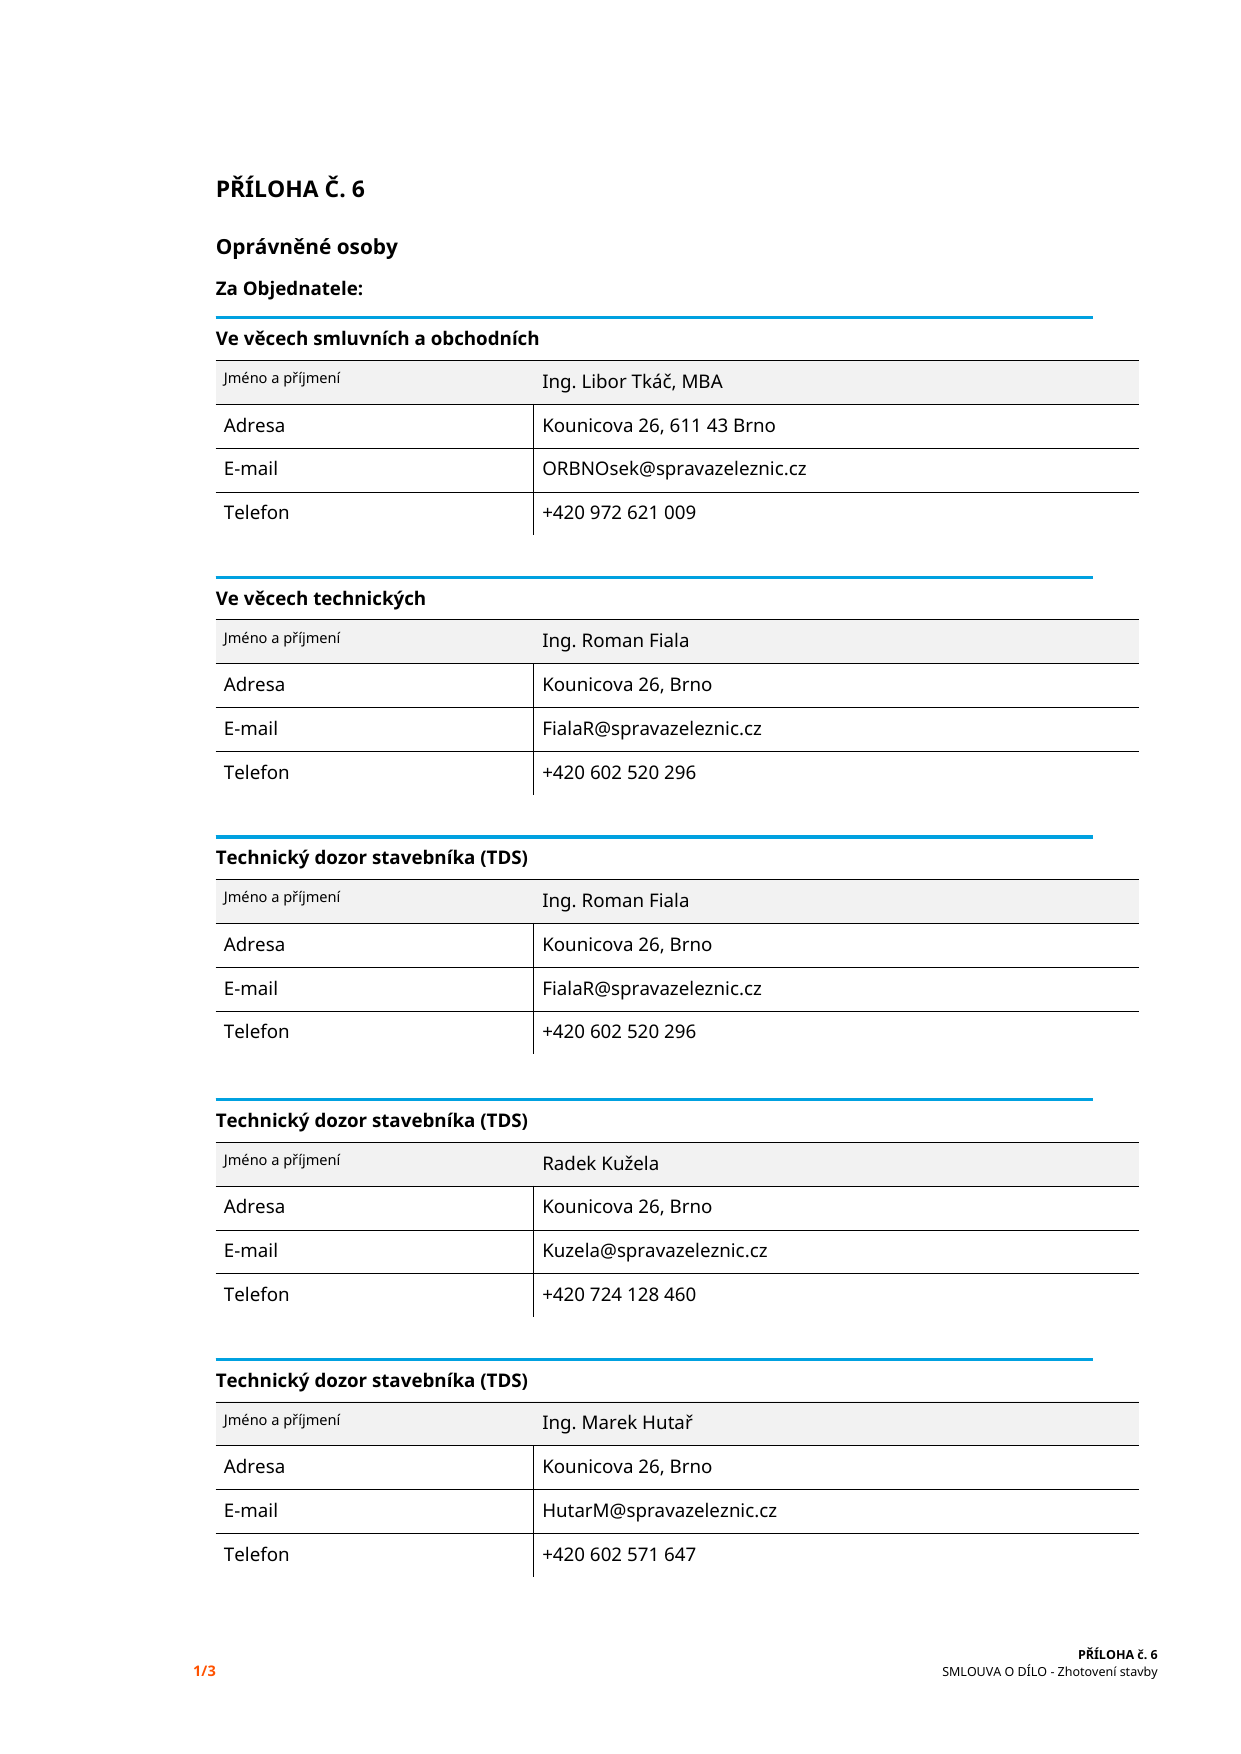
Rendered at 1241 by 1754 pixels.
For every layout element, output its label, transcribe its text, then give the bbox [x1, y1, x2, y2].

table_header Jméno a příjmení [216, 1143, 534, 1186]
table_header Jméno a příjmení [216, 1403, 534, 1445]
table_cell Adresa [216, 664, 533, 707]
text Příloha č. 6 [216, 172, 1093, 204]
table_cell +420 602 520 296 [534, 1012, 1139, 1054]
table_header Jméno a příjmení [216, 880, 534, 923]
text Technický dozor stavebníka (TDS) [216, 839, 1093, 870]
table_cell Kounicova 26, Brno [534, 1446, 1139, 1489]
text Ve věcech smluvních a obchodních [216, 319, 1093, 351]
table_cell +420 972 621 009 [534, 493, 1139, 535]
table_cell E-mail [216, 708, 533, 751]
table_cell Adresa [216, 924, 533, 967]
table_header Jméno a příjmení [216, 620, 534, 663]
table_cell Kounicova 26, Brno [534, 664, 1139, 707]
table_header Ing. Marek Hutař [534, 1403, 1139, 1445]
table_cell E-mail [216, 1490, 533, 1533]
table_cell E-mail [216, 449, 533, 491]
table_cell E-mail [216, 968, 533, 1011]
table_cell Adresa [216, 405, 533, 447]
table_cell Telefon [216, 493, 533, 535]
table_cell Adresa [216, 1187, 533, 1229]
table_cell +420 602 520 296 [534, 752, 1139, 795]
text Za Objednatele: [216, 276, 1093, 301]
table_header Ing. Roman Fiala [534, 880, 1139, 923]
table_cell E-mail [216, 1231, 533, 1273]
table_cell Kounicova 26, Brno [534, 1187, 1139, 1229]
table_cell +420 602 571 647 [534, 1534, 1139, 1577]
table_cell FialaR@spravazeleznic.cz [534, 968, 1139, 1011]
table_cell FialaR@spravazeleznic.cz [534, 708, 1139, 751]
text Oprávněné osoby [216, 232, 1093, 260]
table_cell ORBNOsek@spravazeleznic.cz [534, 449, 1139, 491]
table_cell Telefon [216, 1274, 533, 1317]
table_header Ing. Libor Tkáč, MBA [534, 361, 1139, 404]
table_cell Adresa [216, 1446, 533, 1489]
table_cell Telefon [216, 1012, 533, 1054]
text Ve věcech technických [216, 579, 1093, 611]
table_cell Telefon [216, 752, 533, 795]
table_cell Kuzela@spravazeleznic.cz [534, 1231, 1139, 1273]
table_cell Telefon [216, 1534, 533, 1577]
table_header Ing. Roman Fiala [534, 620, 1139, 663]
table_cell Kounicova 26, 611 43 Brno [534, 405, 1139, 447]
text Technický dozor stavebníka (TDS) [216, 1101, 1093, 1133]
table_cell HutarM@spravazeleznic.cz [534, 1490, 1139, 1533]
text Technický dozor stavebníka (TDS) [216, 1361, 1093, 1393]
table_cell Kounicova 26, Brno [534, 924, 1139, 967]
table_header Jméno a příjmení [216, 361, 534, 404]
table_header Radek Kužela [534, 1143, 1139, 1186]
table_cell +420 724 128 460 [534, 1274, 1139, 1317]
